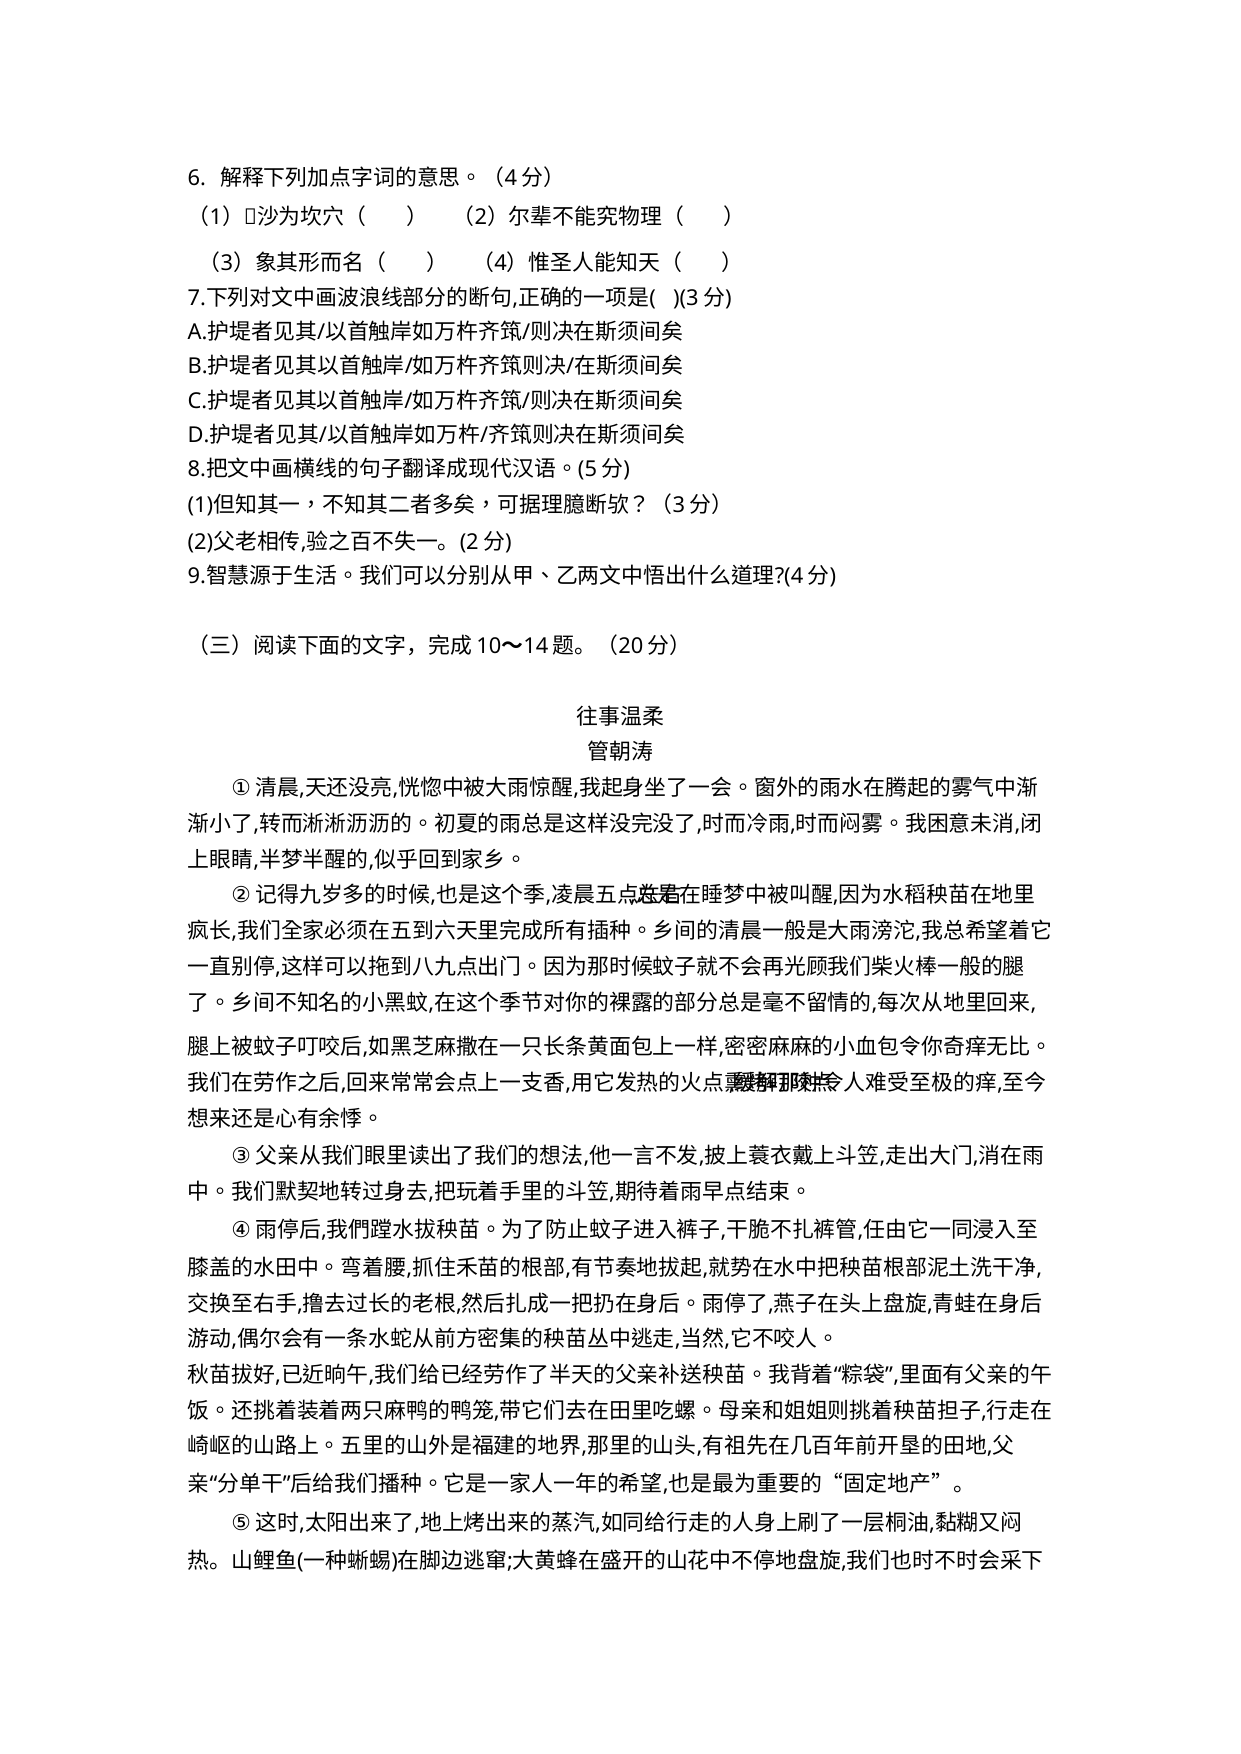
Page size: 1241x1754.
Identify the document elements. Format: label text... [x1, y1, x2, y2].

list C.护堤者见其以首触岸/如万杵齐筑/则决在斯须间矣 [187, 385, 1053, 414]
text 秋苗拔好,已近晌午,我们给已经劳作了半天的父亲补送秧苗。我背着“粽袋”,里面有父亲的午饭。还挑着装着两只麻鸭的鸭笼,带它们去在田里吃螺。母亲和姐姐则挑着秧苗担子,行走在崎岖的山路上。五里的山外是福建的地界,那里的山头,有祖先在几百年前开垦的田地,父亲“分单干”后给我们播种。它是一家人一年的希望,也是最为重要的“固定地产”。 [187, 1359, 1053, 1498]
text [187, 1504, 1053, 1574]
list 啮沙为坎穴（ ） （2）尔辈不能究物理（ ） [187, 194, 1053, 231]
list （3）象其形而名（ ） （4）惟圣人能知天（ ） [198, 237, 1053, 276]
list D.护堤者见其/以首触岸如万杵/齐筑则决在斯须间矣 [187, 419, 1053, 449]
text ③父亲从我们眼里读出了我们的想法,他一言不发,披上蓑衣戴上斗笠,走出大门,消在雨中。我们默契地转过身去,把玩着手里的斗笠,期待着雨早点结束。 [187, 1138, 1053, 1206]
text 管朝涛 [187, 736, 1053, 766]
list 8.把文中画横线的句子翻译成现代汉语。(5分) [187, 453, 1053, 483]
text （三）阅读下面的文字，完成10～14题。（20分） [187, 628, 1053, 660]
text 往事温柔 [187, 701, 1053, 730]
text ①清晨,天还没亮,恍惚中被大雨惊醒,我起身坐了一会。窗外的雨水在腾起的雾气中渐渐小了,转而淅淅沥沥的。初夏的雨总是这样没完没了,时而冷雨,时而闷雾。我困意未消,闭上眼睛,半梦半醒的,似乎回到家乡。 [187, 772, 1053, 873]
list (1)但知其一，不知其二者多矣，可据理臆断欤？（3分） [187, 487, 1053, 519]
list 解释下列加点字词的意思。（4分） [187, 150, 1053, 194]
text ④雨停后,我們蹚水拔秧苗。为了防止蚊子进入裤子,干脆不扎裤管,任由它一同浸入至膝盖的水田中。弯着腰,抓住禾苗的根部,有节奏地拔起,就势在水中把秧苗根部泥土洗干净,交换至右手,撸去过长的老根,然后扎成一把扔在身后。雨停了,燕子在头上盘旋,青蛙在身后游动,偶尔会有一条水蛇从前方密集的秧苗丛中逃走,当然,它不咬人。 [187, 1212, 1053, 1353]
text ②记得九岁多的时候,也是这个季,凌晨五点左右,总是在睡梦中被叫醒,因为水稻秧苗在地里疯长,我们全家必须在五到六天里完成所有插种。乡间的清晨一般是大雨滂沱,我总希望着它一直别停,这样可以拖到八九点出门。因为那时候蚊子就不会再光顾我们柴火棒一般的腿了。乡间不知名的小黑蚊,在这个季节对你的裸露的部分总是毫不留情的,每次从地里回来,腿上被蚊子叮咬后,如黑芝麻撒在一只长条黄面包上一样,密密麻麻的小血包令你奇痒无比。我们在劳作之后,回来常常会点上一支香,用它发热的火点熏烤叮咬点,缓解那种令人难受至极的痒,至今想来还是心有余悸。 [187, 879, 1053, 1132]
list (2)父老相传,验之百不失一。(2分) [187, 524, 1053, 555]
list 9.智慧源于生活。我们可以分别从甲、乙两文中悟出什么道理?(4分) [187, 560, 1053, 590]
list A.护堤者见其/以首触岸如万杵齐筑/则决在斯须间矣 [187, 316, 1053, 346]
list 7.下列对文中画波浪线部分的断句,正确的一项是( )(3分) [187, 282, 1053, 312]
list B.护堤者见其以首触岸/如万杵齐筑则决/在斯须间矣 [187, 351, 1053, 380]
